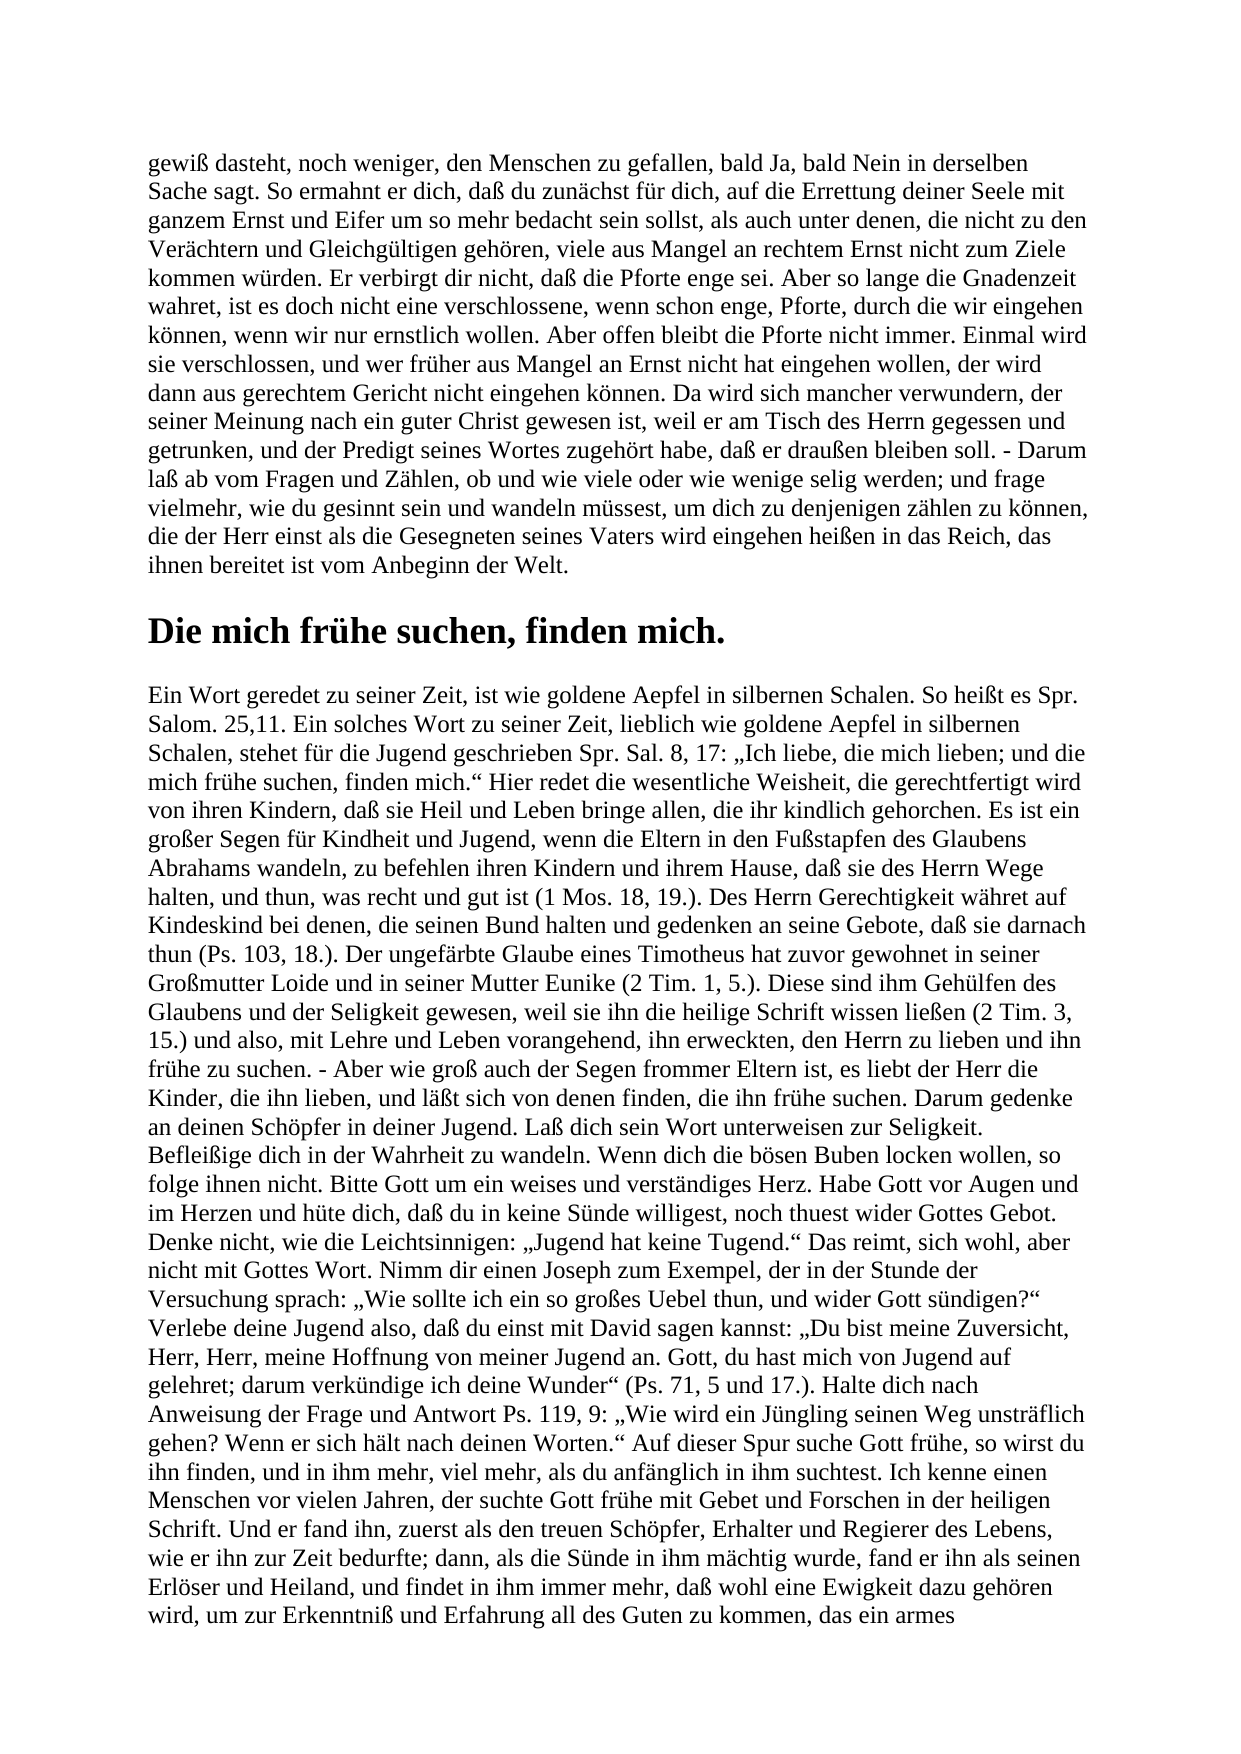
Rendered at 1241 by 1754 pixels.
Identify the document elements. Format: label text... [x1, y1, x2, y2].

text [148, 680, 1093, 1629]
subtitle Die mich frühe suchen, finden mich. [148, 608, 1093, 651]
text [148, 148, 1093, 579]
